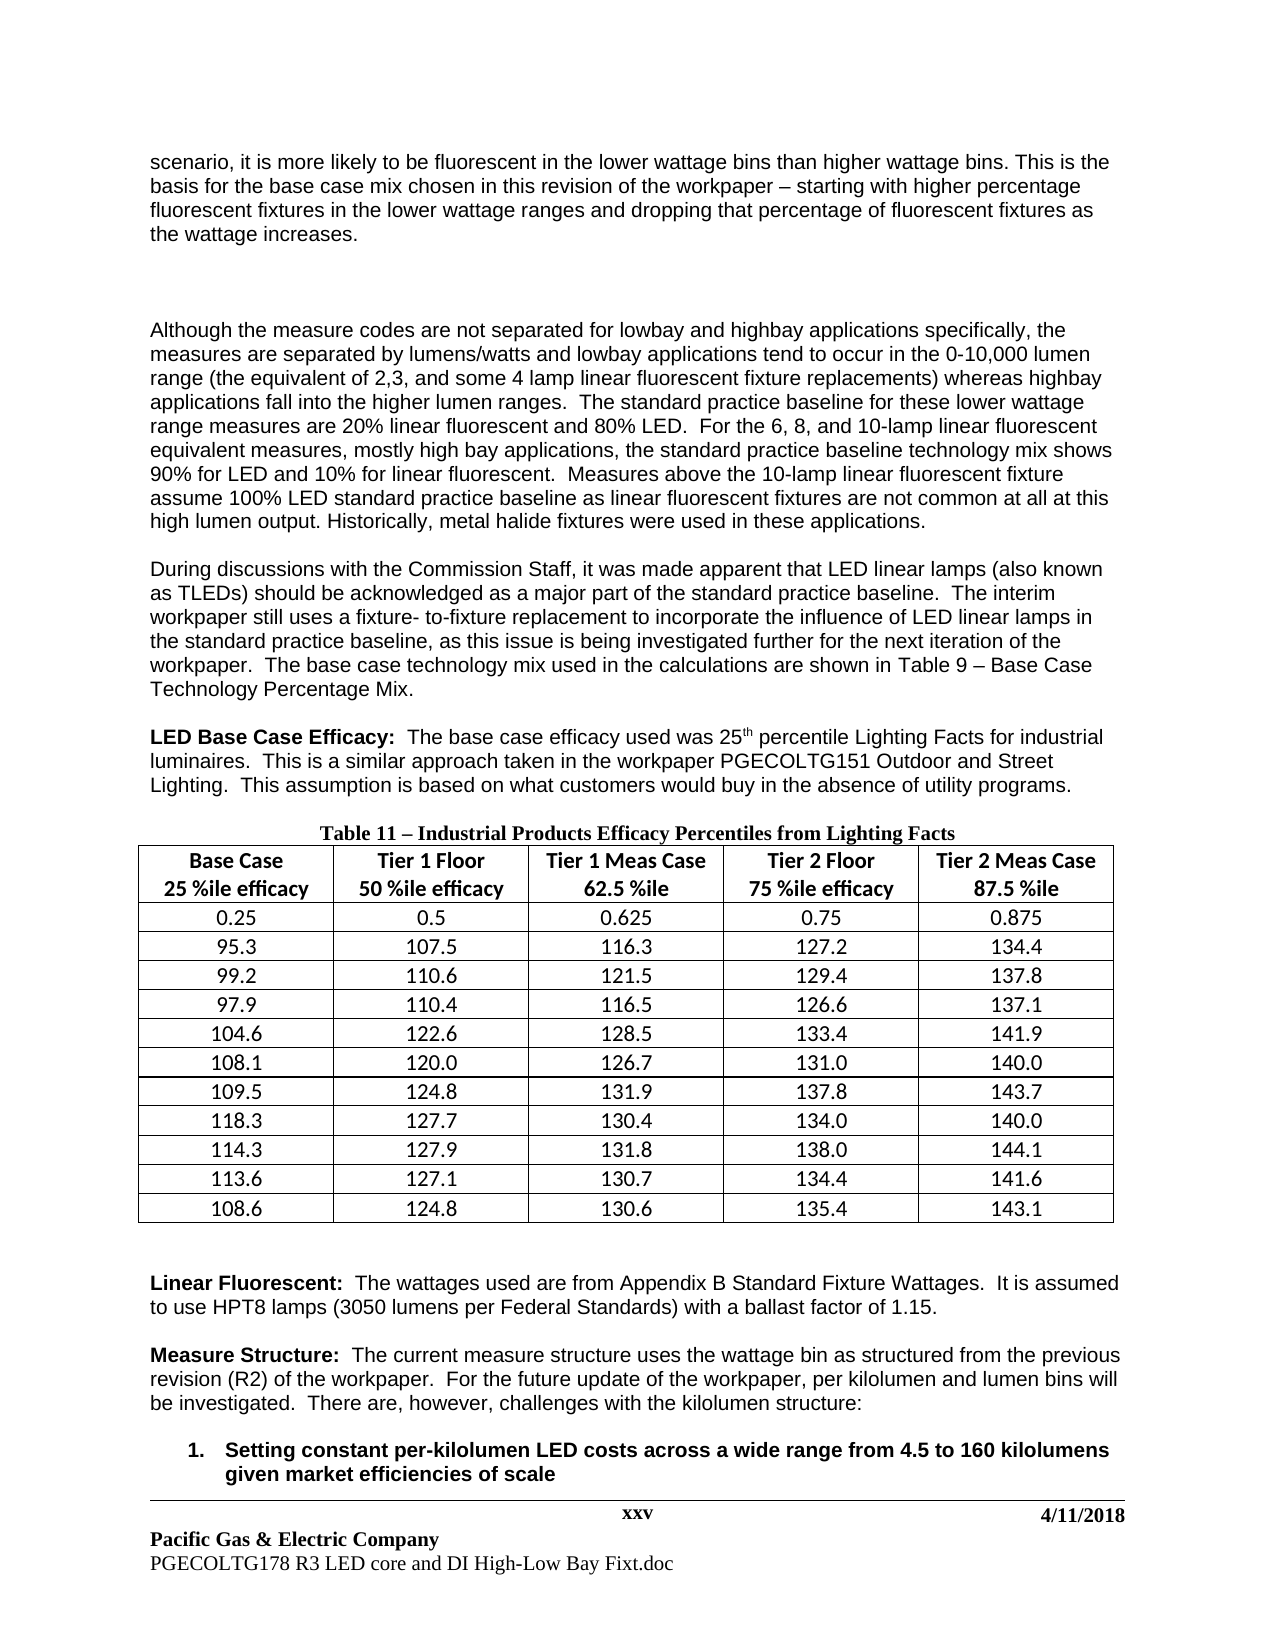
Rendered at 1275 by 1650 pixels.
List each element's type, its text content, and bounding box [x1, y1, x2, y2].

table_cell 124.8 [334, 1194, 528, 1222]
table_cell 131.0 [724, 1048, 918, 1076]
table_cell 107.5 [334, 932, 528, 960]
table_cell 140.0 [919, 1048, 1113, 1076]
table_cell 137.1 [919, 990, 1113, 1018]
table_cell 144.1 [919, 1136, 1113, 1163]
table_cell 138.0 [724, 1136, 918, 1163]
table_cell 0.25 [139, 903, 333, 931]
table_cell 143.1 [919, 1194, 1113, 1222]
table_cell 127.2 [724, 932, 918, 960]
table_cell 137.8 [919, 961, 1113, 989]
text Linear Fluorescent: The wattages used are from Appendix B Standard Fixture Wattages. It is assumed to use HPT8 lamps (3050 lumens per Federal Standards) with a ballast factor of 1.15. [150, 1271, 1125, 1318]
table_cell 130.4 [529, 1106, 723, 1134]
table_cell 135.4 [724, 1194, 918, 1222]
table_cell 127.9 [334, 1136, 528, 1163]
table_cell 0.75 [724, 903, 918, 931]
table_cell 127.7 [334, 1106, 528, 1134]
table_cell 122.6 [334, 1019, 528, 1047]
text Table 11 – Industrial Products Efficacy Percentiles from Lighting Facts [150, 821, 1125, 845]
table_cell 131.8 [529, 1136, 723, 1163]
table_cell 99.2 [139, 961, 333, 989]
table_cell 129.4 [724, 961, 918, 989]
table_cell 126.7 [529, 1048, 723, 1076]
table_cell 143.7 [919, 1078, 1113, 1105]
table_cell 0.5 [334, 903, 528, 931]
table_cell 116.3 [529, 932, 723, 960]
table_cell 110.6 [334, 961, 528, 989]
table_cell 0.875 [919, 903, 1113, 931]
text Measure Structure: The current measure structure uses the wattage bin as structured from the previous revision (R2) of the workpaper. For the future update of the workpaper, per kilolumen and lumen bins will be investigated. There are, however, challenges with the kilolumen structure: [150, 1342, 1125, 1414]
text During discussions with the Commission Staff, it was made apparent that LED linear lamps (also known as TLEDs) should be acknowledged as a major part of the standard practice baseline. The interim workpaper still uses a fixture- to-fixture replacement to incorporate the influence of LED linear lamps in the standard practice baseline, as this issue is being investigated further for the next iteration of the workpaper. The base case technology mix used in the calculations are shown in Table 9 – Base Case Technology Percentage Mix. [150, 557, 1125, 701]
table_cell 124.8 [334, 1078, 528, 1105]
table_cell 95.3 [139, 932, 333, 960]
table_cell 141.9 [919, 1019, 1113, 1047]
table_cell 127.1 [334, 1165, 528, 1193]
table_cell 137.8 [724, 1078, 918, 1105]
table_cell 120.0 [334, 1048, 528, 1076]
table_header Tier 1 Meas Case 62.5 %ile [529, 846, 723, 902]
table_cell 134.0 [724, 1106, 918, 1134]
table_cell 133.4 [724, 1019, 918, 1047]
table_cell 0.625 [529, 903, 723, 931]
text LED Base Case Efficacy: The base case efficacy used was 25th percentile Lighting Facts for industrial luminaires. This is a similar approach taken in the workpaper PGECOLTG151 Outdoor and Street Lighting. This assumption is based on what customers would buy in the absence of utility programs. [150, 725, 1125, 797]
table_cell 110.4 [334, 990, 528, 1018]
table_header Base Case 25 %ile efficacy [139, 846, 333, 902]
table_header Tier 2 Meas Case 87.5 %ile [919, 846, 1113, 902]
table_cell 121.5 [529, 961, 723, 989]
table_header Tier 1 Floor 50 %ile efficacy [334, 846, 528, 902]
table_cell 118.3 [139, 1106, 333, 1134]
table_cell 134.4 [724, 1165, 918, 1193]
table_cell 104.6 [139, 1019, 333, 1047]
table_cell 109.5 [139, 1078, 333, 1105]
table_cell 128.5 [529, 1019, 723, 1047]
table_cell 97.9 [139, 990, 333, 1018]
text Although the measure codes are not separated for lowbay and highbay applications specifically, the measures are separated by lumens/watts and lowbay applications tend to occur in the 0-10,000 lumen range (the equivalent of 2,3, and some 4 lamp linear fluorescent fixture replacements) whereas highbay applications fall into the higher lumen ranges. The standard practice baseline for these lower wattage range measures are 20% linear fluorescent and 80% LED. For the 6, 8, and 10-lamp linear fluorescent equivalent measures, mostly high bay applications, the standard practice baseline technology mix shows 90% for LED and 10% for linear fluorescent. Measures above the 10-lamp linear fluorescent fixture assume 100% LED standard practice baseline as linear fluorescent fixtures are not common at all at this high lumen output. Historically, metal halide fixtures were used in these applications. [150, 318, 1125, 533]
table_cell 131.9 [529, 1078, 723, 1105]
table_cell 108.1 [139, 1048, 333, 1076]
table_cell 141.6 [919, 1165, 1113, 1193]
table_cell 116.5 [529, 990, 723, 1018]
table_header Tier 2 Floor 75 %ile efficacy [724, 846, 918, 902]
table_cell 130.7 [529, 1165, 723, 1193]
table_cell 114.3 [139, 1136, 333, 1163]
table_cell 113.6 [139, 1165, 333, 1193]
list Setting constant per-kilolumen LED costs across a wide range from 4.5 to 160 kilolumens given market efficiencies of scale [187, 1438, 1125, 1486]
table_cell 134.4 [919, 932, 1113, 960]
table_cell 140.0 [919, 1106, 1113, 1134]
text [150, 150, 1125, 246]
table_cell 108.6 [139, 1194, 333, 1222]
table_cell 130.6 [529, 1194, 723, 1222]
table_cell 126.6 [724, 990, 918, 1018]
